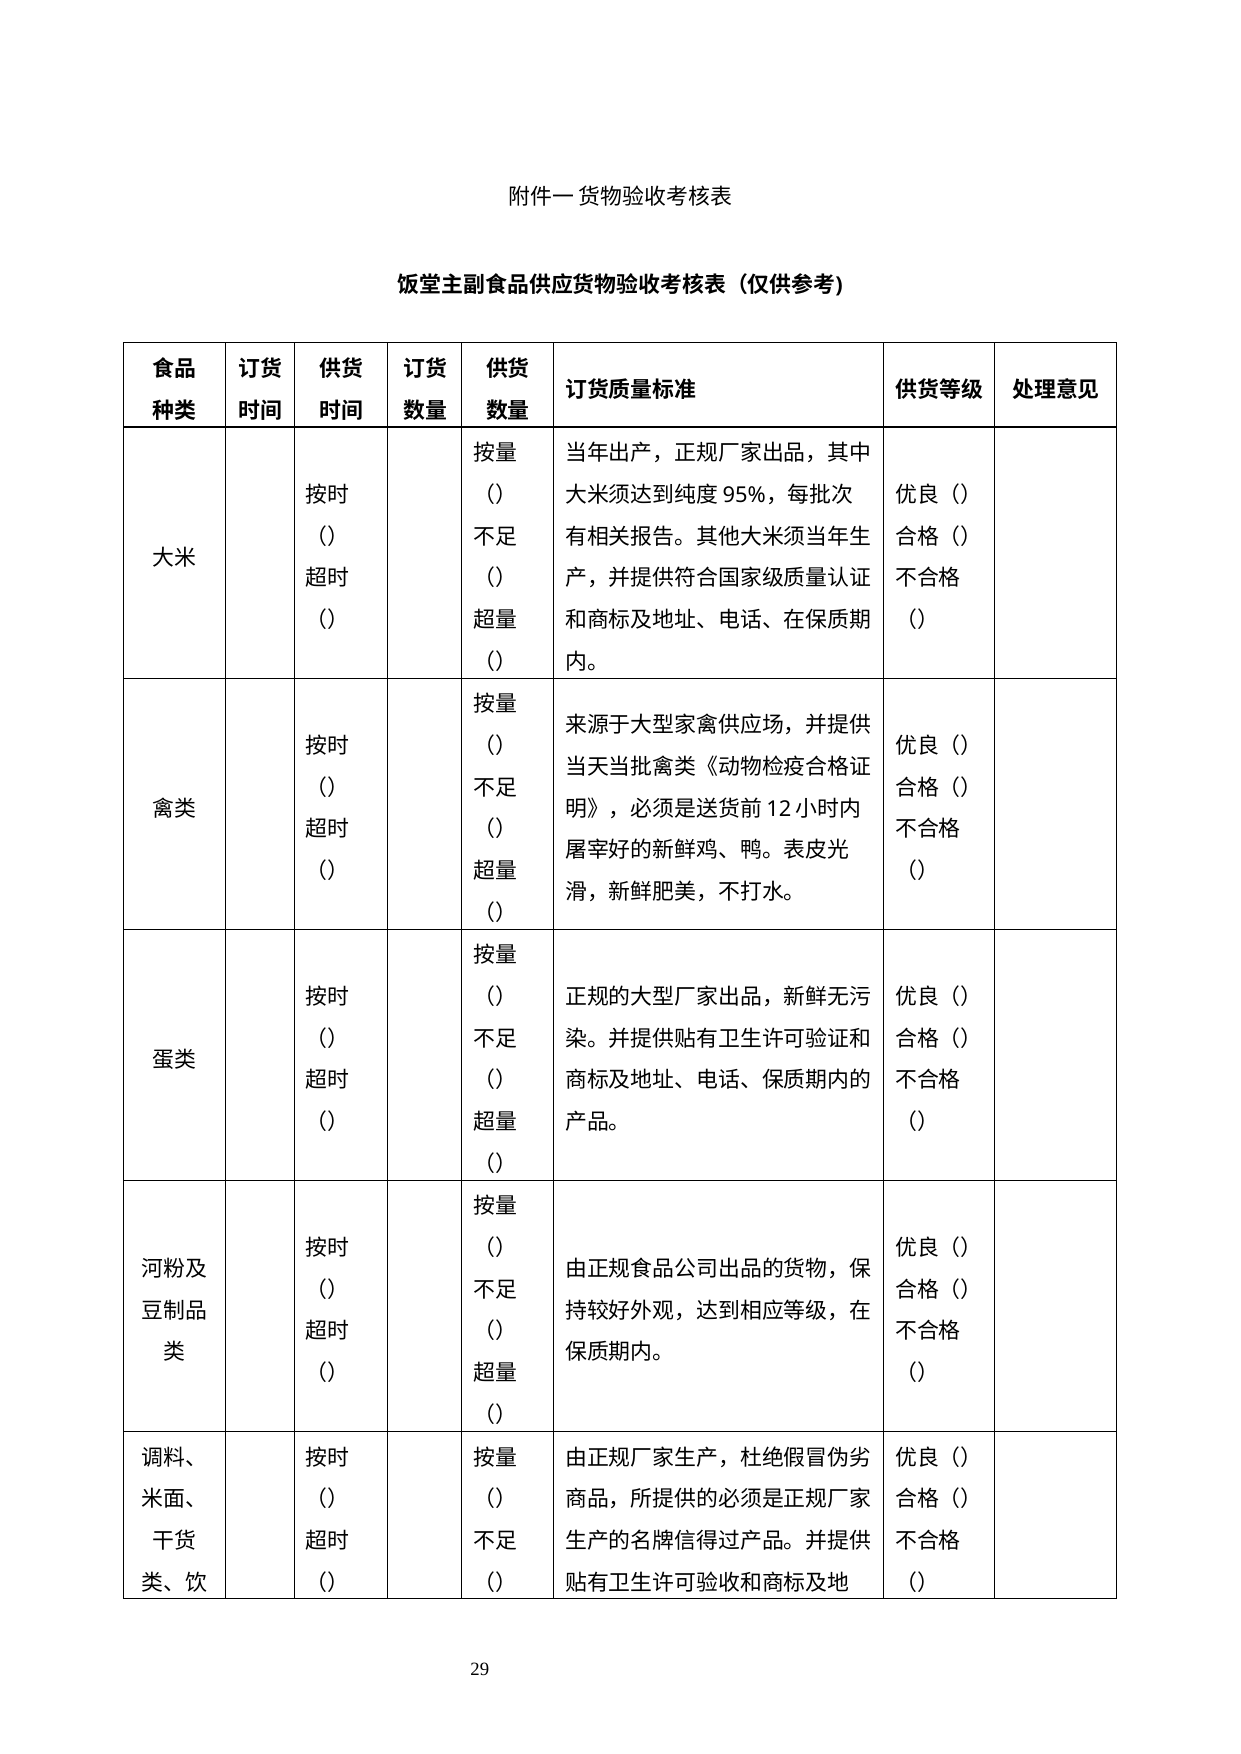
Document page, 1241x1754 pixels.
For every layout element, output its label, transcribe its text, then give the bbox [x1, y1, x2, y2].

table_cell [226, 679, 294, 928]
table_cell 优良（） 合格（） 不合格（） [884, 930, 994, 1179]
subtitle 附件一 货物验收考核表 [187, 179, 1053, 211]
table_cell 河粉及豆制品类 [124, 1181, 225, 1431]
text 饭堂主副食品供应货物验收考核表（仅供参考) [187, 259, 1053, 300]
table_cell 来源于大型家禽供应场，并提供当天当批禽类《动物检疫合格证明》，必须是送货前12小时内屠宰好的新鲜鸡、鸭。表皮光滑，新鲜肥美，不打水。 [554, 679, 883, 928]
table_header 订货质量标准 [554, 343, 883, 426]
table_cell [226, 428, 294, 677]
table_cell [995, 428, 1116, 677]
table_cell 按量（） 不足（） 超量（） [462, 930, 553, 1179]
table_cell 优良（） 合格（） 不合格（） [884, 1432, 994, 1598]
table_cell 按时（） 超时（） [295, 679, 387, 928]
table_header 食品 种类 [124, 343, 225, 426]
table_cell 按时（） 超时（） [295, 1432, 387, 1598]
table_cell 优良（） 合格（） 不合格（） [884, 1181, 994, 1431]
table_cell [995, 930, 1116, 1179]
table_header 供货 数量 [462, 343, 553, 426]
table_cell 优良（） 合格（） 不合格（） [884, 428, 994, 677]
table_cell [388, 1432, 461, 1598]
table_header 供货等级 [884, 343, 994, 426]
table_cell 按时（） 超时（） [295, 428, 387, 677]
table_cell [124, 1432, 225, 1598]
table_header 处理意见 [995, 343, 1116, 426]
table_cell 按时（） 超时（） [295, 930, 387, 1179]
table_cell 正规的大型厂家出品，新鲜无污染。并提供贴有卫生许可验证和商标及地址、电话、保质期内的产品。 [554, 930, 883, 1179]
table_cell 蛋类 [124, 930, 225, 1179]
table_cell [226, 1181, 294, 1431]
table_cell 按量（） 不足（） 超量（） [462, 1181, 553, 1431]
table_cell 按时（） 超时（） [295, 1181, 387, 1431]
table_header 订货 时间 [226, 343, 294, 426]
table_cell 按量（） 不足（） 超量（） [462, 428, 553, 677]
table_cell [995, 679, 1116, 928]
table_cell 禽类 [124, 679, 225, 928]
table_cell 当年出产，正规厂家出品，其中大米须达到纯度95%，每批次有相关报告。其他大米须当年生产，并提供符合国家级质量认证和商标及地址、电话、在保质期内。 [554, 428, 883, 677]
table_cell [226, 930, 294, 1179]
table_cell [388, 930, 461, 1179]
table_cell [995, 1432, 1116, 1598]
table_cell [554, 1432, 883, 1598]
table_cell 按量（） 不足（） 超量（） [462, 679, 553, 928]
table_header 订货 数量 [388, 343, 461, 426]
table_cell [226, 1432, 294, 1598]
table_cell 大米 [124, 428, 225, 677]
table_cell [388, 428, 461, 677]
table_cell [388, 1181, 461, 1431]
table_cell 按量（） 不足（） 超量（） [462, 1432, 553, 1598]
table_cell 优良（） 合格（） 不合格（） [884, 679, 994, 928]
table_cell [995, 1181, 1116, 1431]
table_header 供货 时间 [295, 343, 387, 426]
table_cell [388, 679, 461, 928]
table_cell 由正规食品公司出品的货物，保持较好外观，达到相应等级，在保质期内。 [554, 1181, 883, 1431]
